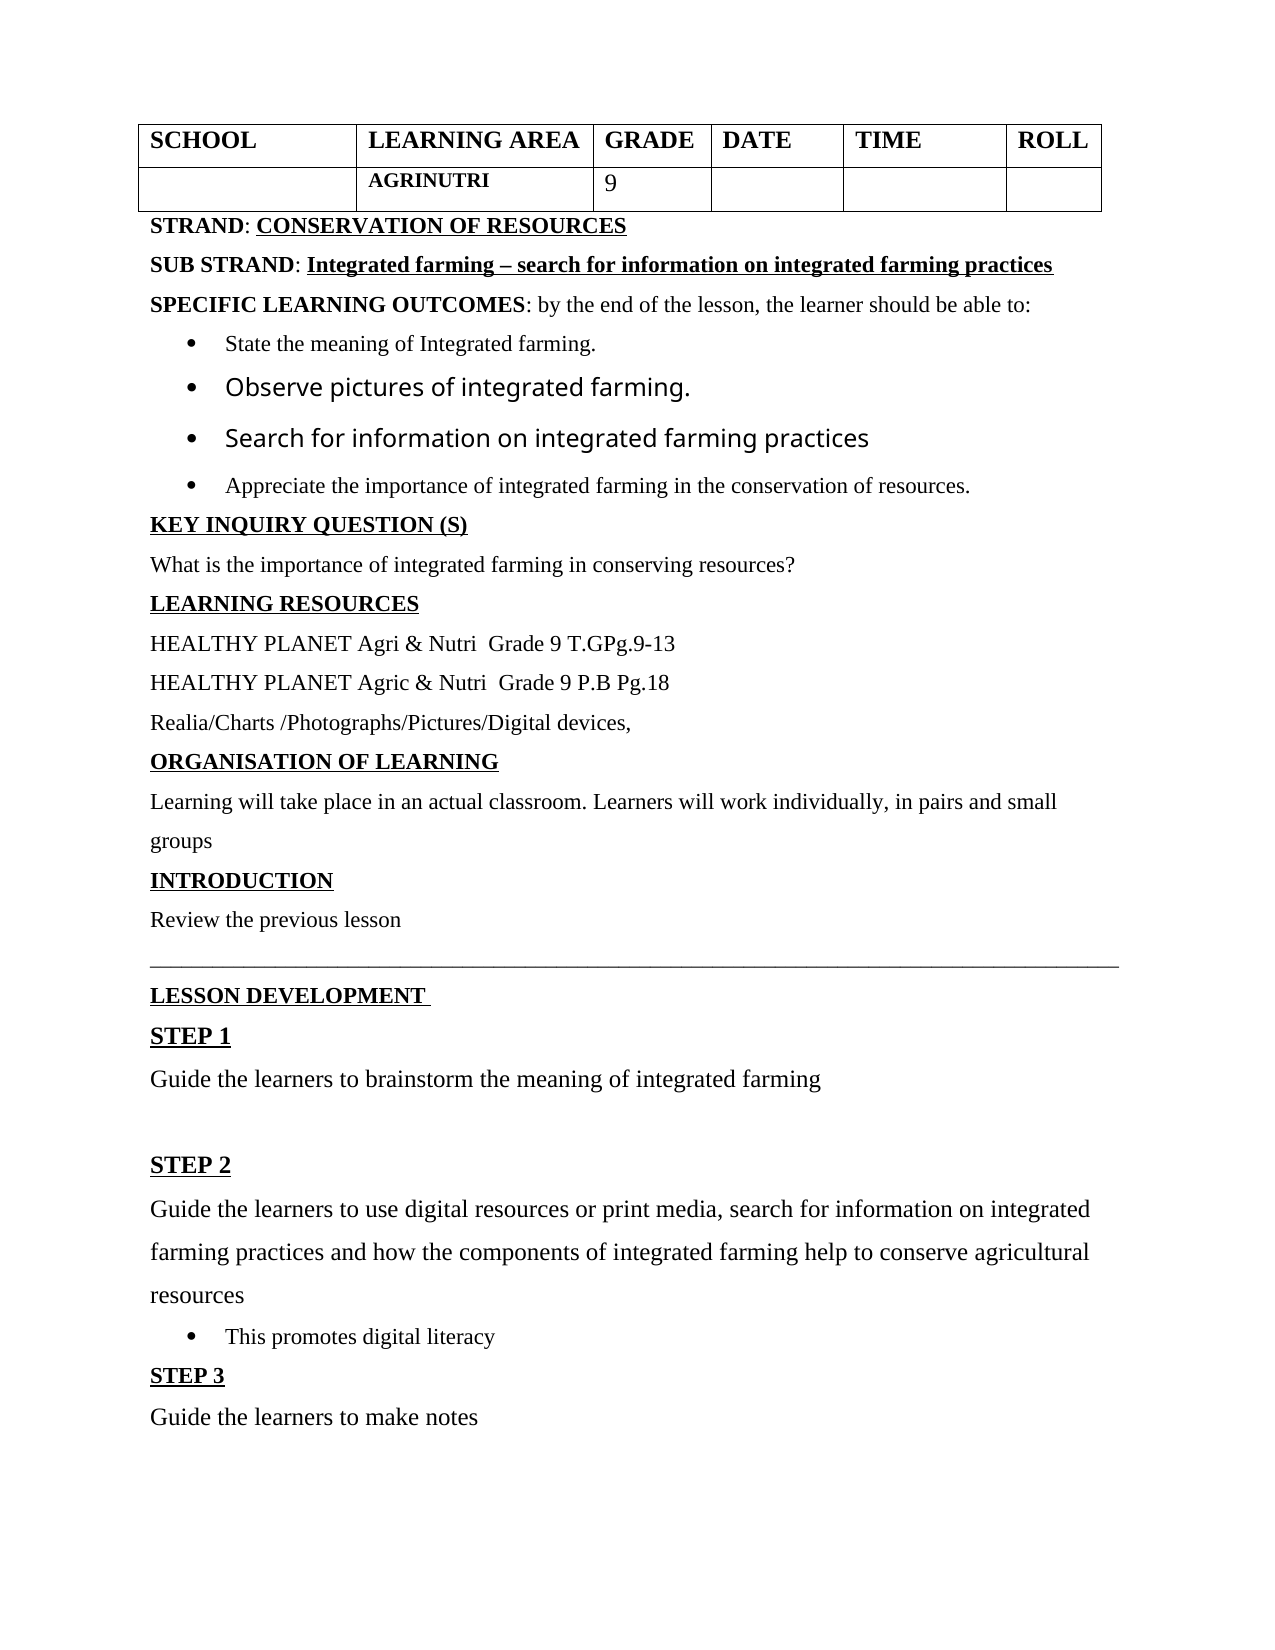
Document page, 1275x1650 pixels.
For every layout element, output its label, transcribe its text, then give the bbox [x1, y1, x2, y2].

table_header GRADE [594, 125, 711, 167]
list Appreciate the importance of integrated farming in the conservation of resources. [187, 472, 1125, 498]
table_header DATE [712, 125, 843, 167]
list Observe pictures of integrated farming. [187, 370, 1103, 404]
text INTRODUCTION [150, 867, 1125, 893]
text KEY INQUIRY QUESTION (S) [150, 511, 1125, 538]
list State the meaning of Integrated farming. [187, 330, 1125, 357]
table_cell [844, 168, 1006, 211]
text HEALTHY PLANET Agri & Nutri Grade 9 T.GPg.9-13 [150, 630, 1125, 656]
text What is the importance of integrated farming in conserving resources? [150, 551, 1125, 577]
table_header LEARNING AREA [357, 125, 593, 167]
table_cell 9 [594, 168, 711, 211]
table_cell [712, 168, 843, 211]
text Guide the learners to make notes [150, 1402, 1125, 1431]
table_cell [1007, 168, 1101, 211]
table_cell AGRINUTRI [357, 168, 593, 211]
text STEP 3 [150, 1362, 1125, 1389]
text HEALTHY PLANET Agric & Nutri Grade 9 P.B Pg.18 [150, 669, 1125, 696]
text _____________________________________________________________________________________________ [150, 946, 1125, 970]
table_cell [139, 168, 356, 211]
table_header ROLL [1007, 125, 1101, 167]
text LEARNING RESOURCES [150, 590, 1125, 617]
text Guide the learners to brainstorm the meaning of integrated farming [150, 1064, 1125, 1093]
text STEP 2 [150, 1151, 1125, 1179]
text SPECIFIC LEARNING OUTCOMES: by the end of the lesson, the learner should be able to: [150, 291, 1125, 317]
list This promotes digital literacy [187, 1323, 1125, 1349]
text SUB STRAND: Integrated farming – search for information on integrated farming practices [150, 251, 1125, 278]
text Learning will take place in an actual classroom. Learners will work individually, in pairs and small groups [150, 788, 1125, 853]
table_header SCHOOL [139, 125, 356, 167]
table_header TIME [844, 125, 1006, 167]
text STRAND: CONSERVATION OF RESOURCES [150, 212, 1125, 238]
text STEP 1 [150, 1021, 1125, 1050]
text Realia/Charts /Photographs/Pictures/Digital devices, [150, 709, 1125, 735]
text Guide the learners to use digital resources or print media, search for information on integrated farming practices and how the components of integrated farming help to conserve agricultural resources [150, 1194, 1125, 1309]
list Search for information on integrated farming practices [187, 421, 1103, 455]
text LESSON DEVELOPMENT [150, 982, 1125, 1008]
text Review the previous lesson [150, 906, 1125, 932]
text ORGANISATION OF LEARNING [150, 748, 1125, 774]
